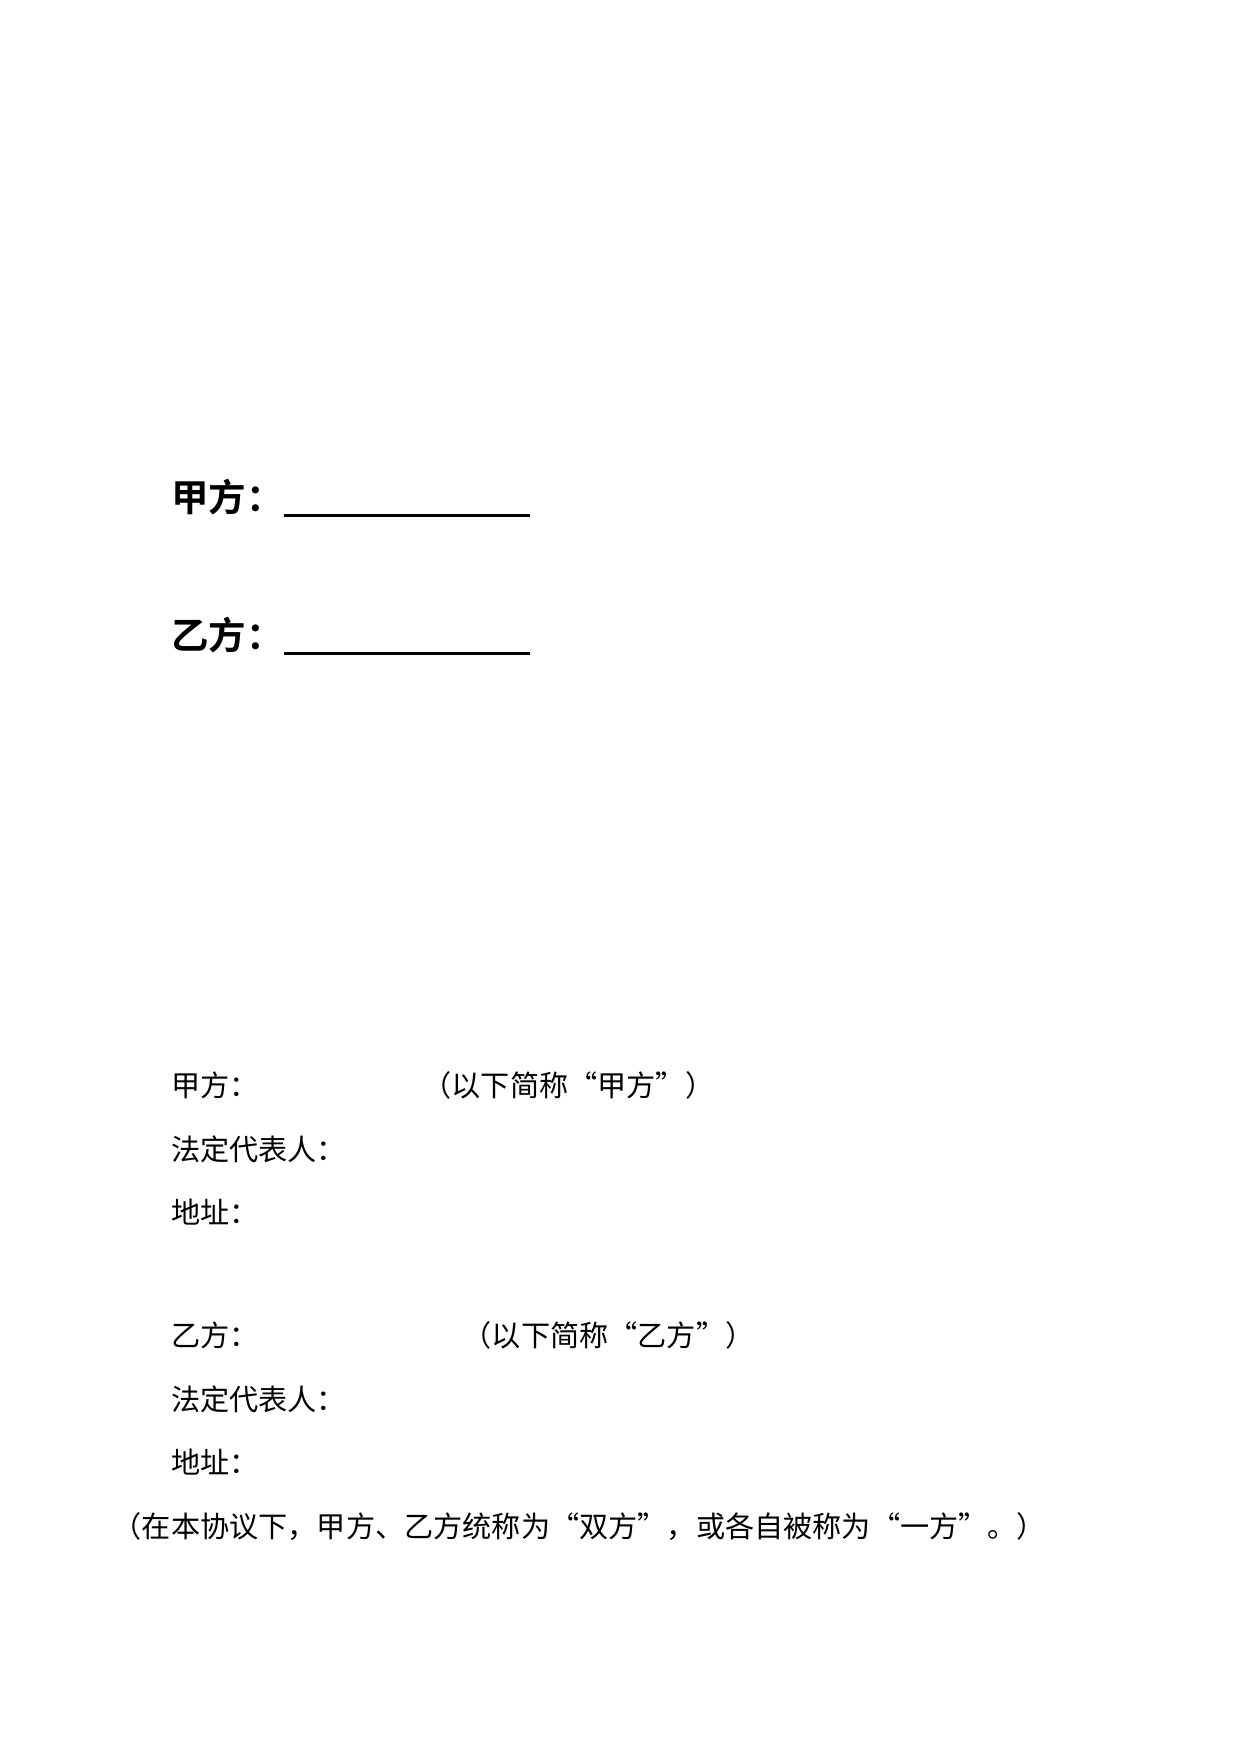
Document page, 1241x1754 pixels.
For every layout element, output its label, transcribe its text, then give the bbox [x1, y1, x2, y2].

text 法定代表人： [112, 1376, 1128, 1418]
text 地址： [112, 1440, 1128, 1482]
text 甲方： （以下简称“甲方”） [112, 1063, 1128, 1105]
text 法定代表人： [112, 1126, 1128, 1169]
text 乙方： （以下简称“乙方”） [112, 1313, 1128, 1355]
text （在本协议下，甲方、乙方统称为“双方”，或各自被称为“一方”。） [112, 1503, 1128, 1545]
text 地址： [112, 1190, 1128, 1232]
text 甲方： [112, 463, 1128, 528]
text 乙方： [112, 600, 1128, 665]
